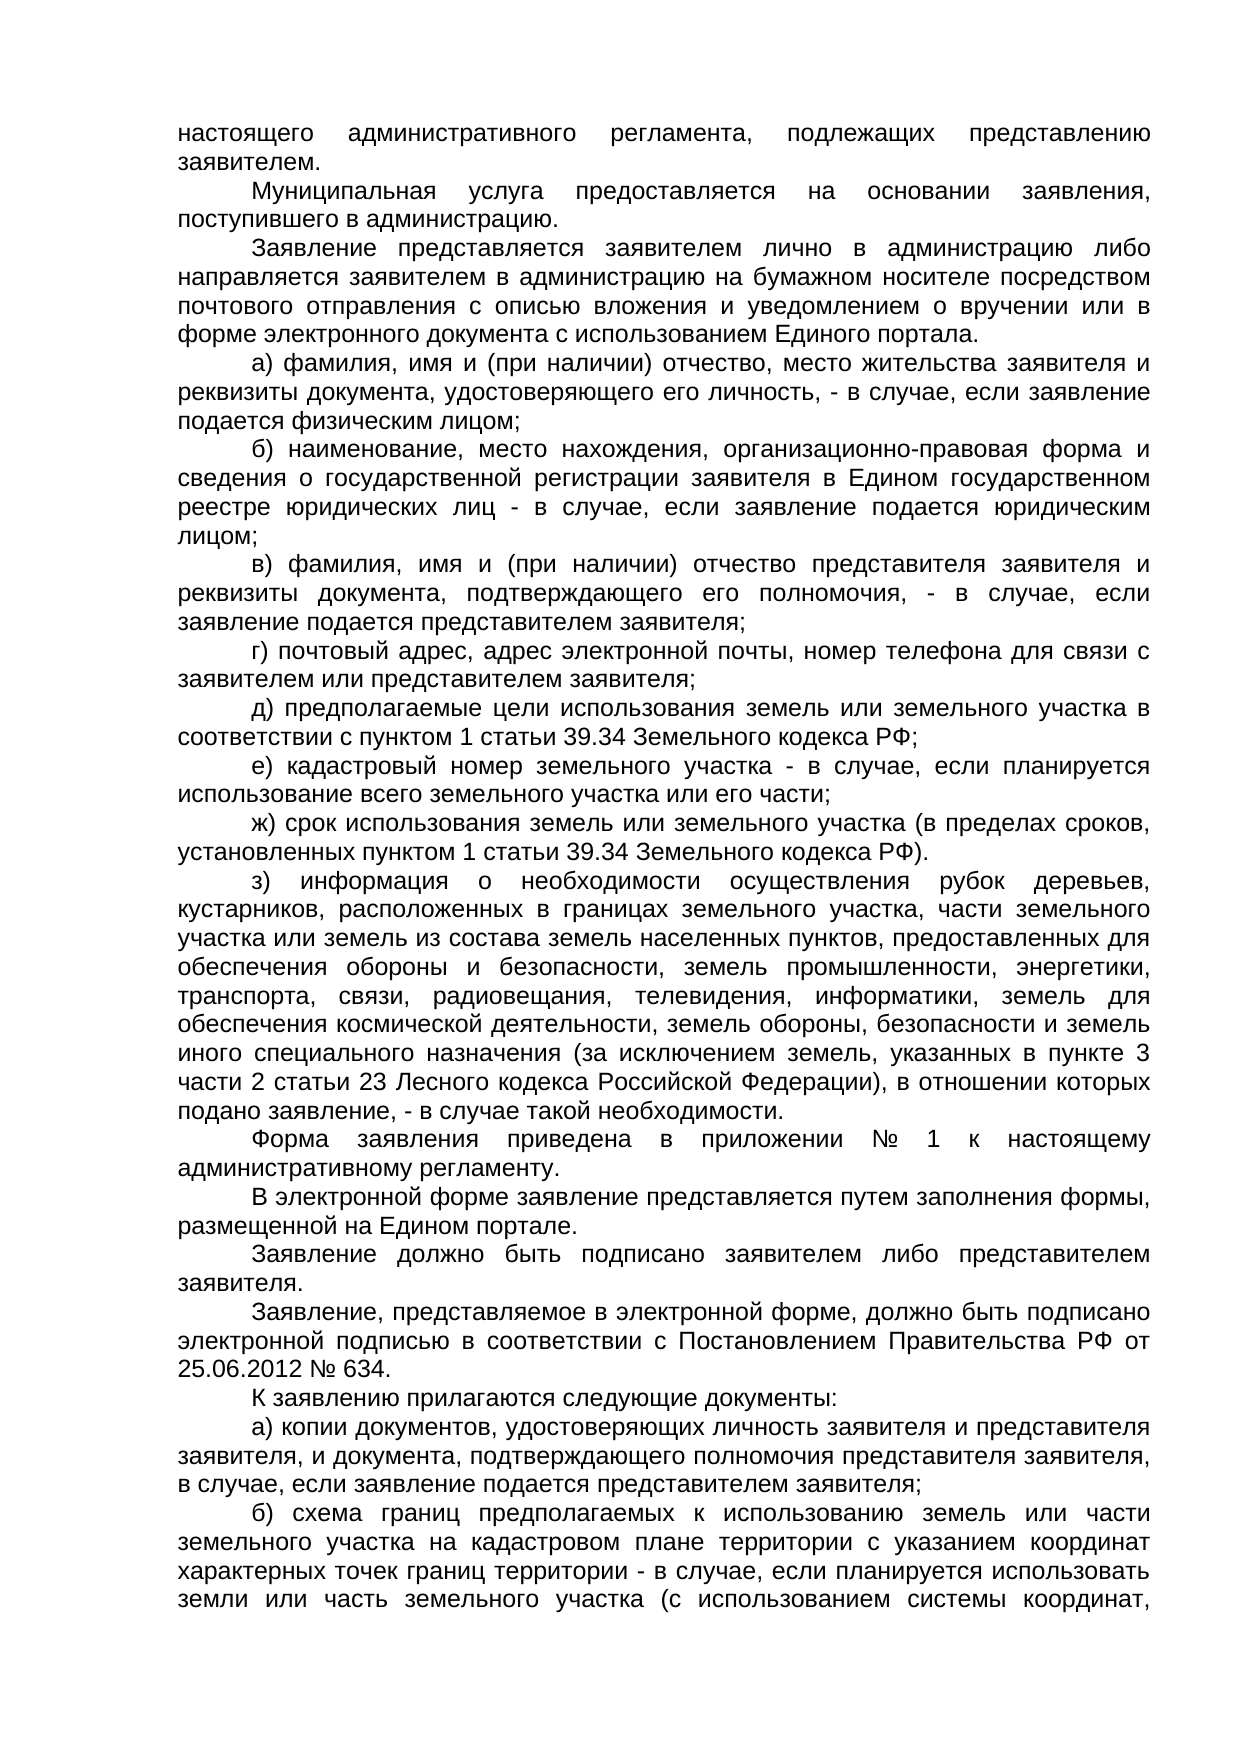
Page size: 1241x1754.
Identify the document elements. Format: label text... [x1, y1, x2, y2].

text е) кадастровый номер земельного участка - в случае, если планируется использование всего земельного участка или его части; [177, 751, 1152, 808]
text б) наименование, место нахождения, организационно-правовая форма и сведения о государственной регистрации заявителя в Едином государственном реестре юридических лиц - в случае, если заявление подается юридическим лицом; [177, 434, 1152, 549]
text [177, 1498, 1152, 1613]
text ж) срок использования земель или земельного участка (в пределах сроков, установленных пунктом 1 статьи 39.34 Земельного кодекса РФ). [177, 808, 1152, 866]
text г) почтовый адрес, адрес электронной почты, номер телефона для связи с заявителем или представителем заявителя; [177, 636, 1152, 693]
text з) информация о необходимости осуществления рубок деревьев, кустарников, расположенных в границах земельного участка, части земельного участка или земель из состава земель населенных пунктов, предоставленных для обеспечения обороны и безопасности, земель промышленности, энергетики, транспорта, связи, радиовещания, телевидения, информатики, земель для обеспечения космической деятельности, земель обороны, безопасности и земель иного специального назначения (за исключением земель, указанных в пункте 3 части 2 статьи 23 Лесного кодекса Российской Федерации), в отношении которых подано заявление, - в случае такой необходимости. [177, 866, 1152, 1124]
text а) фамилия, имя и (при наличии) отчество, место жительства заявителя и реквизиты документа, удостоверяющего его личность, - в случае, если заявление подается физическим лицом; [177, 348, 1152, 434]
text а) копии документов, удостоверяющих личность заявителя и представителя заявителя, и документа, подтверждающего полномочия представителя заявителя, в случае, если заявление подается представителем заявителя; [177, 1412, 1152, 1498]
text В электронной форме заявление представляется путем заполнения формы, размещенной на Едином портале. [177, 1182, 1152, 1239]
text Форма заявления приведена в приложении № 1 к настоящему административному регламенту. [177, 1124, 1152, 1182]
text Муниципальная услуга предоставляется на основании заявления, поступившего в администрацию. [177, 176, 1152, 233]
text в) фамилия, имя и (при наличии) отчество представителя заявителя и реквизиты документа, подтверждающего его полномочия, - в случае, если заявление подается представителем заявителя; [177, 549, 1152, 636]
text Заявление должно быть подписано заявителем либо представителем заявителя. [177, 1239, 1152, 1297]
text Заявление, представляемое в электронной форме, должно быть подписано электронной подписью в соответствии с Постановлением Правительства РФ от 25.06.2012 № 634. [177, 1297, 1152, 1383]
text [177, 118, 1152, 176]
text Заявление представляется заявителем лично в администрацию либо направляется заявителем в администрацию на бумажном носителе посредством почтового отправления с описью вложения и уведомлением о вручении или в форме электронного документа с использованием Единого портала. [177, 233, 1152, 348]
text д) предполагаемые цели использования земель или земельного участка в соответствии с пунктом 1 статьи 39.34 Земельного кодекса РФ; [177, 693, 1152, 751]
text К заявлению прилагаются следующие документы: [177, 1383, 1152, 1412]
